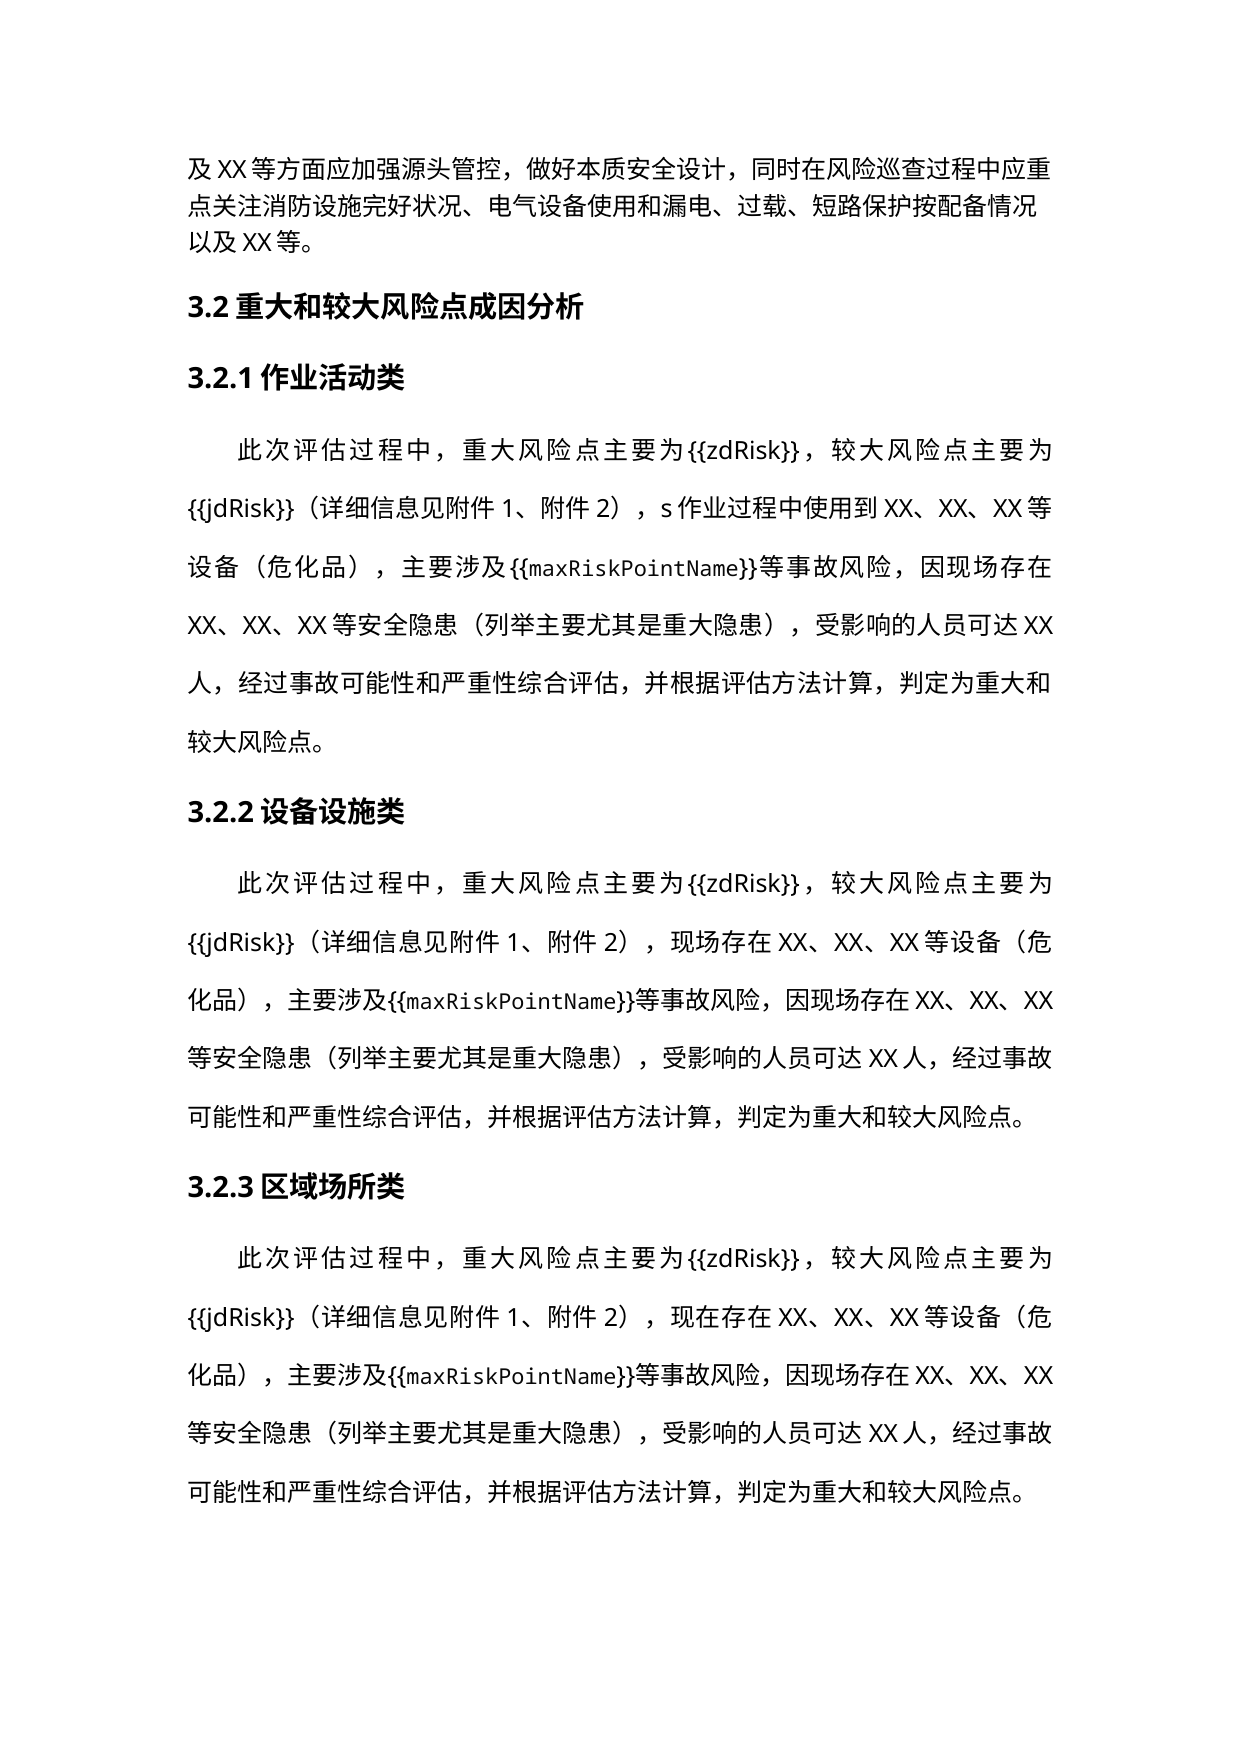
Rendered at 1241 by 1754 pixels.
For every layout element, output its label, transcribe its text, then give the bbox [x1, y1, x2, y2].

subtitle 3.2重大和较大风险点成因分析 [187, 271, 1053, 329]
subtitle 3.2.2设备设施类 [187, 775, 1053, 834]
subtitle 3.2.1作业活动类 [187, 342, 1053, 400]
text 此次评估过程中，重大风险点主要为{{zdRisk}}，较大风险点主要为{{jdRisk}}（详细信息见附件1、附件2），现场存在XX、XX、XX等设备（危化品），主要涉及{{maxRiskPointName}}等事故风险，因现场存在XX、XX、XX等安全隐患（列举主要尤其是重大隐患），受影响的人员可达XX人，经过事故可能性和严重性综合评估，并根据评估方法计算，判定为重大和较大风险点。 [187, 846, 1053, 1138]
text 此次评估过程中，重大风险点主要为{{zdRisk}}，较大风险点主要为{{jdRisk}}（详细信息见附件1、附件2），现在存在XX、XX、XX等设备（危化品），主要涉及{{maxRiskPointName}}等事故风险，因现场存在XX、XX、XX等安全隐患（列举主要尤其是重大隐患），受影响的人员可达XX人，经过事故可能性和严重性综合评估，并根据评估方法计算，判定为重大和较大风险点。 [187, 1221, 1053, 1513]
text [187, 150, 1053, 259]
text 此次评估过程中，重大风险点主要为{{zdRisk}}，较大风险点主要为{{jdRisk}}（详细信息见附件1、附件2），s作业过程中使用到XX、XX、XX等设备（危化品），主要涉及{{maxRiskPointName}}等事故风险，因现场存在XX、XX、XX等安全隐患（列举主要尤其是重大隐患），受影响的人员可达XX人，经过事故可能性和严重性综合评估，并根据评估方法计算，判定为重大和较大风险点。 [187, 413, 1053, 763]
subtitle 3.2.3区域场所类 [187, 1150, 1053, 1209]
